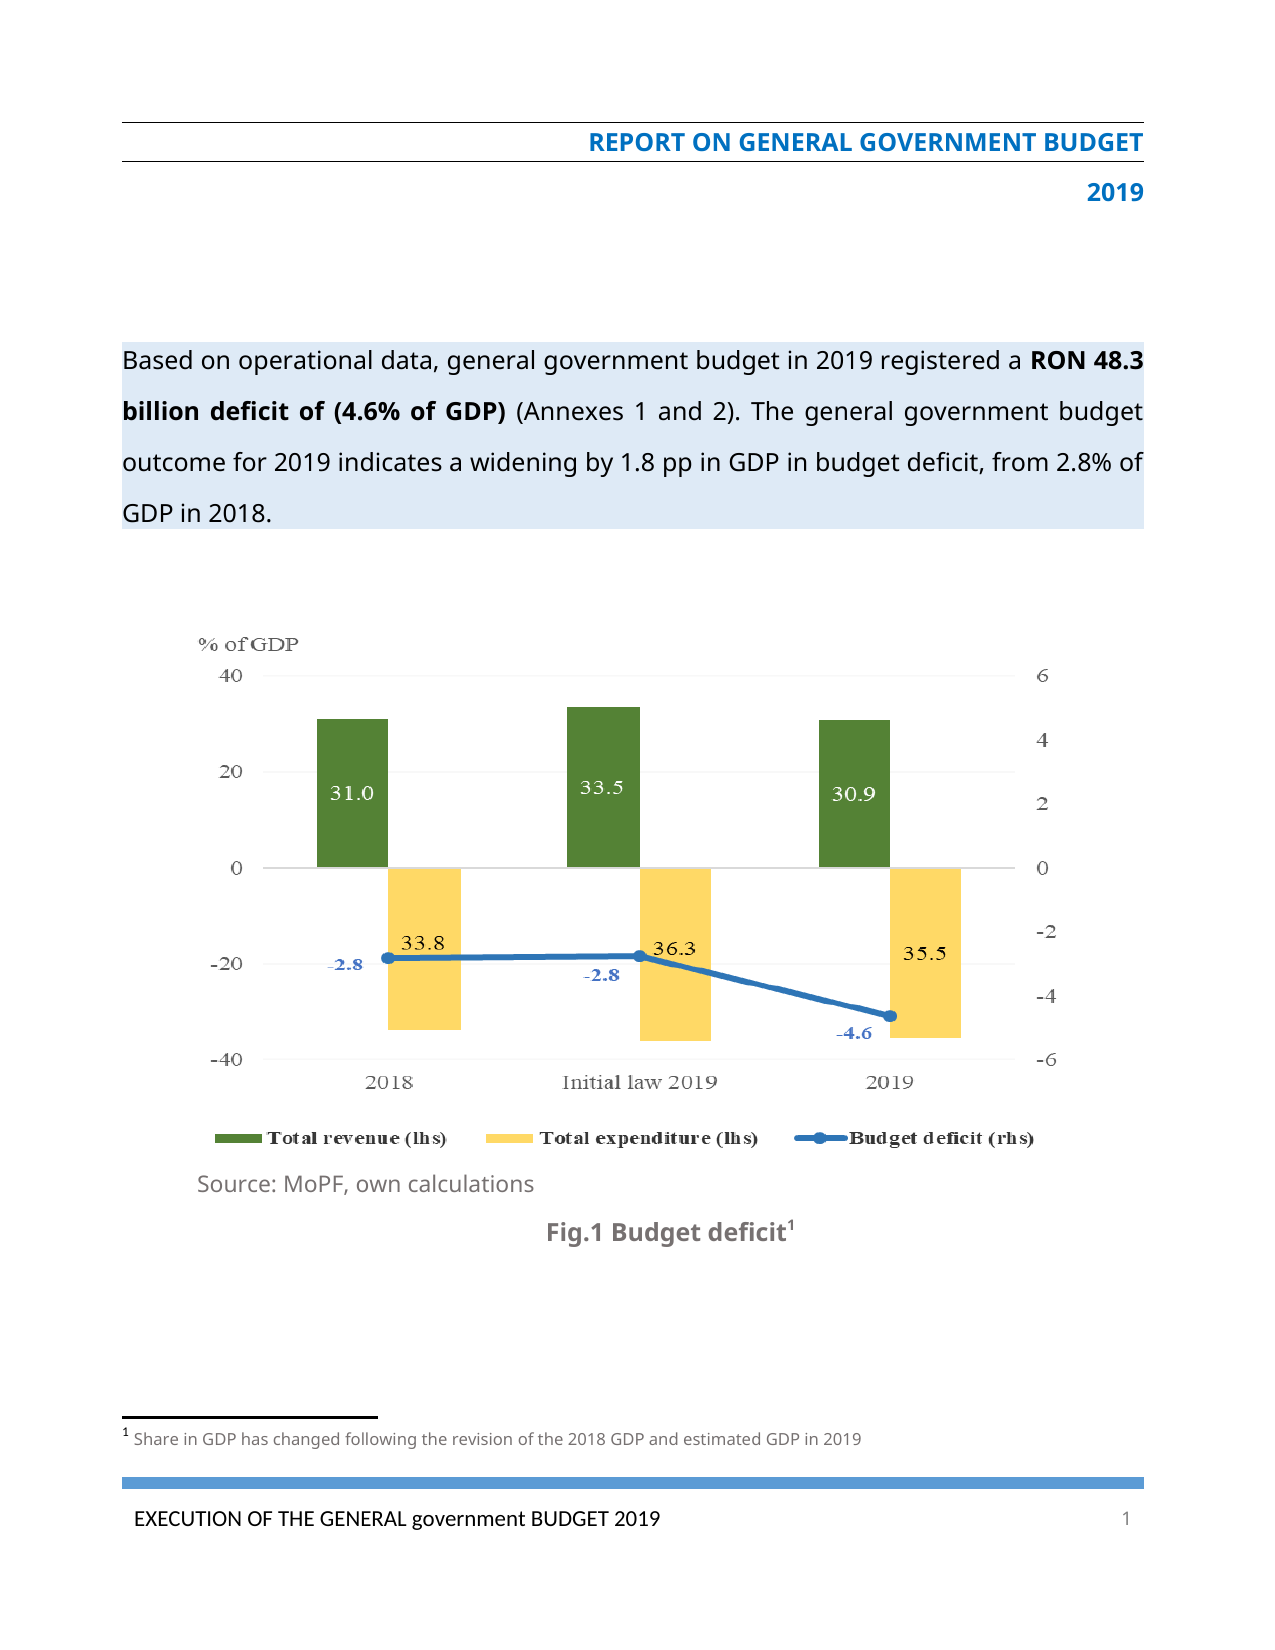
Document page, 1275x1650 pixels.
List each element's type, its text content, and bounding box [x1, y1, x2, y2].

list Source: MoPF, own calculations [197, 1168, 1144, 1199]
text Based on operational data, general government budget in 2019 registered a RON 48.3 billion deficit of (4.6% of GDP) (Annexes 1 and 2). The general government budget outcome for 2019 indicates a widening by 1.8 pp in GDP in budget deficit, from 2.8% of GDP in 2018. [122, 342, 1144, 529]
text 2019 [122, 175, 1144, 237]
picture [171, 622, 1094, 1168]
list Fig.1 Budget deficit [197, 1215, 1144, 1249]
text Report on general government budget [122, 123, 1144, 161]
